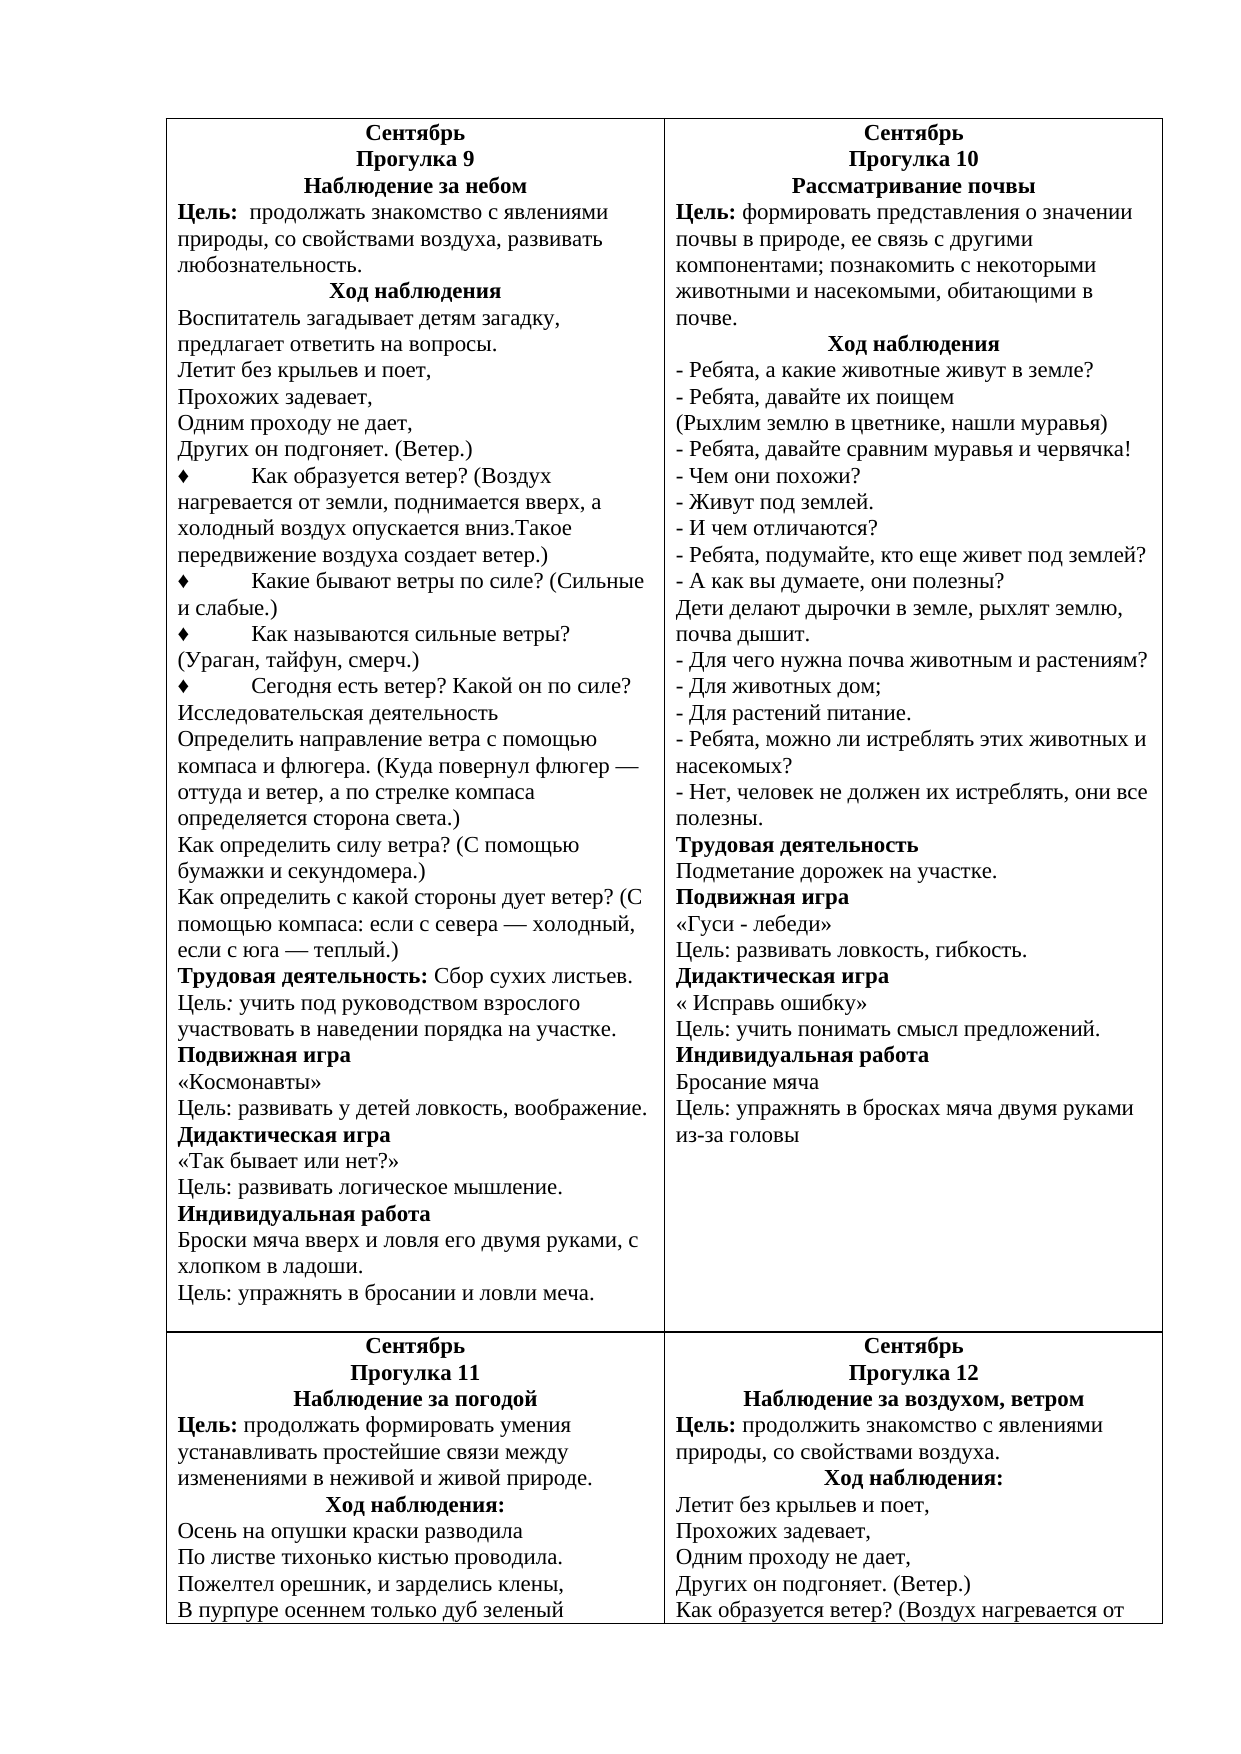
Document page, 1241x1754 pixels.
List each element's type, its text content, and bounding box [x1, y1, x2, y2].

table_cell Сентябрь Прогулка 10 Рассматривание почвы Цель: формировать представления о значении почвы в природе, ее связь с другими компонентами; познакомить с некоторыми животными и насекомыми, обитающими в почве. Ход наблюдения - Ребята, а какие животные живут в земле? - Ребята, давайте их поищем (Рыхлим землю в цветнике, нашли муравья) - Ребята, давайте сравним муравья и червячка! - Чем они похожи? - Живут под землей. - И чем отличаются? - Ребята, подумайте, кто еще живет под землей? - А как вы думаете, они полезны? Дети делают дырочки в земле, рыхлят землю, почва дышит. - Для чего нужна почва животным и растениям? - Для животных дом; - Для растений питание. - Ребята, можно ли истреблять этих животных и насекомых? - Нет, человек не должен их истреблять, они все полезны. Трудовая деятельность Подметание дорожек на участке. Подвижная игра «Гуси - лебеди» Цель: развивать ловкость, гибкость. Дидактическая игра « Исправь ошибку» Цель: учить понимать смысл предложений. Индивидуальная работа Бросание мяча Цель: упражнять в бросках мяча двумя руками из-за головы [665, 119, 1162, 1331]
table_cell Сентябрь Прогулка 9 Наблюдение за небом Цель: продолжать знакомство с явлениями природы, со свойствами воздуха, развивать любознательность. Ход наблюдения Воспитатель загадывает детям загадку, предлагает ответить на вопросы. Летит без крыльев и поет, Прохожих задевает, Одним проходу не дает, Других он подгоняет. (Ветер.) ♦ Как образуется ветер? (Воздух нагревается от земли, поднимается вверх, а холодный воздух опускается вниз.Такое передвижение воздуха создает ветер.) ♦ Какие бывают ветры по силе? (Сильные и слабые.) ♦ Как называются сильные ветры? (Ураган, тайфун, смерч.) ♦ Сегодня есть ветер? Какой он по силе? Исследовательская деятельность Определить направление ветра с помощью компаса и флюгера. (Куда повернул флюгер — оттуда и ветер, а по стрелке компаса определяется сторона света.) Как определить силу ветра? (С помощью бумажки и секундомера.) Как определить с какой стороны дует ветер? (С помощью компаса: если с севера — холодный, если с юга — теплый.) Трудовая деятельность: Сбор сухих листьев. Цель: учить под руководством взрослого участвовать в наведении порядка на участке. Подвижная игра «Космонавты» Цель: развивать у детей ловкость, воображение. Дидактическая игра «Так бывает или нет?» Цель: развивать логическое мышление. Индивидуальная работа Броски мяча вверх и ловля его двумя руками, с хлопком в ладоши. Цель: упражнять в бросании и ловли меча. [167, 119, 664, 1331]
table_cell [665, 1333, 1162, 1622]
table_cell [167, 1333, 664, 1622]
